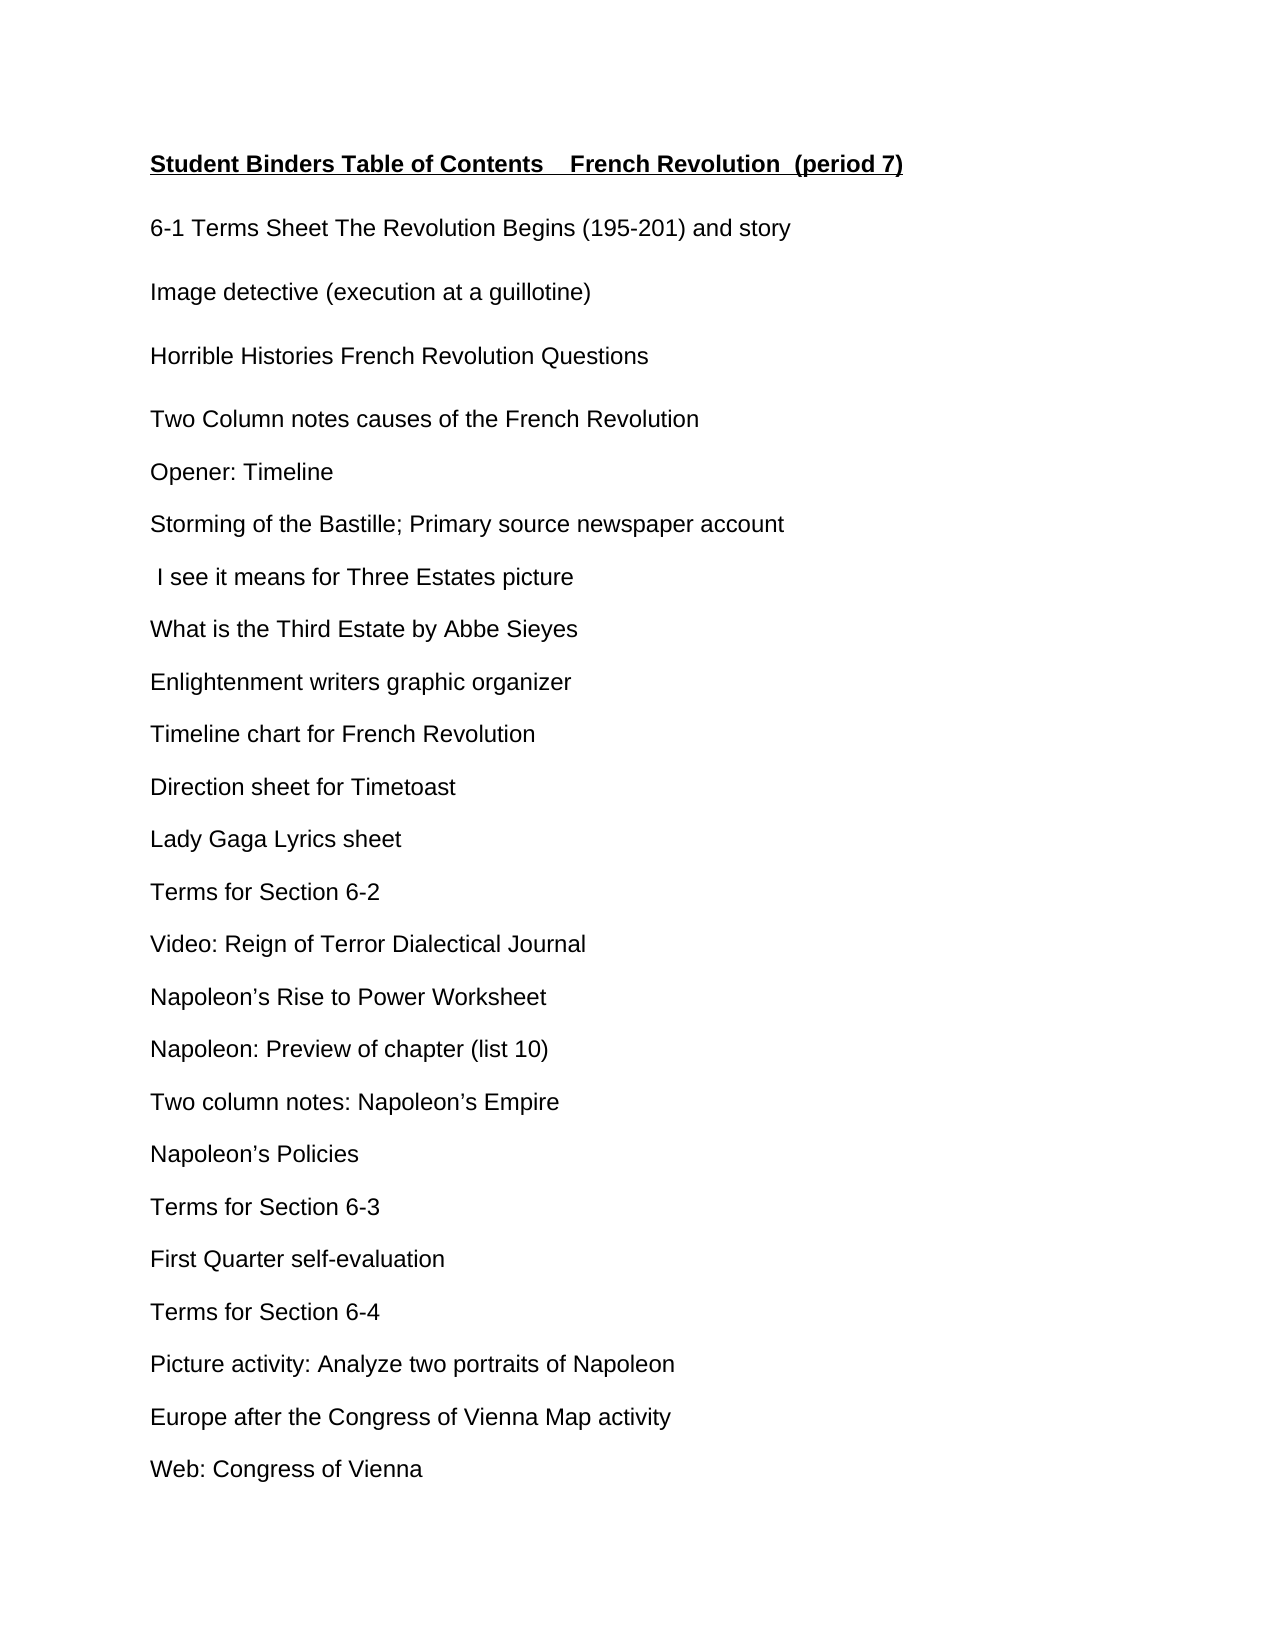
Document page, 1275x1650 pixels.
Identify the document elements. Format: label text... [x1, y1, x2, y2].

text Terms for Section 6-4 [150, 1298, 1125, 1326]
text Terms for Section 6-3 [150, 1193, 1125, 1221]
text Picture activity: Analyze two portraits of Napoleon [150, 1350, 1125, 1378]
text Storming of the Bastille; Primary source newspaper account [150, 510, 1125, 538]
text Lady Gaga Lyrics sheet [150, 825, 1125, 853]
text Enlightenment writers graphic organizer [150, 668, 1125, 696]
text What is the Third Estate by Abbe Sieyes [150, 615, 1125, 643]
text Web: Congress of Vienna [150, 1455, 1125, 1483]
text Direction sheet for Timetoast [150, 773, 1125, 801]
text Opener: Timeline [150, 458, 1125, 486]
text Video: Reign of Terror Dialectical Journal [150, 930, 1125, 958]
text Europe after the Congress of Vienna Map activity [150, 1403, 1125, 1431]
text Napoleon: Preview of chapter (list 10) [150, 1035, 1125, 1063]
text First Quarter self-evaluation [150, 1245, 1125, 1273]
text I see it means for Three Estates picture [150, 563, 1125, 591]
text Student Binders Table of Contents _ French Revolution (period 7) 6-1 Terms Sheet The Revolution Begins (195-201) and story Image detective (execution at a guillotine) Horrible Histories French Revolution Questions Two Column notes causes of the French Revolution [150, 150, 1125, 433]
text Two column notes: Napoleon’s Empire [150, 1088, 1125, 1116]
text Napoleon’s Rise to Power Worksheet [150, 983, 1125, 1011]
text Terms for Section 6-2 [150, 878, 1125, 906]
text Napoleon’s Policies [150, 1140, 1125, 1168]
text Timeline chart for French Revolution [150, 720, 1125, 748]
